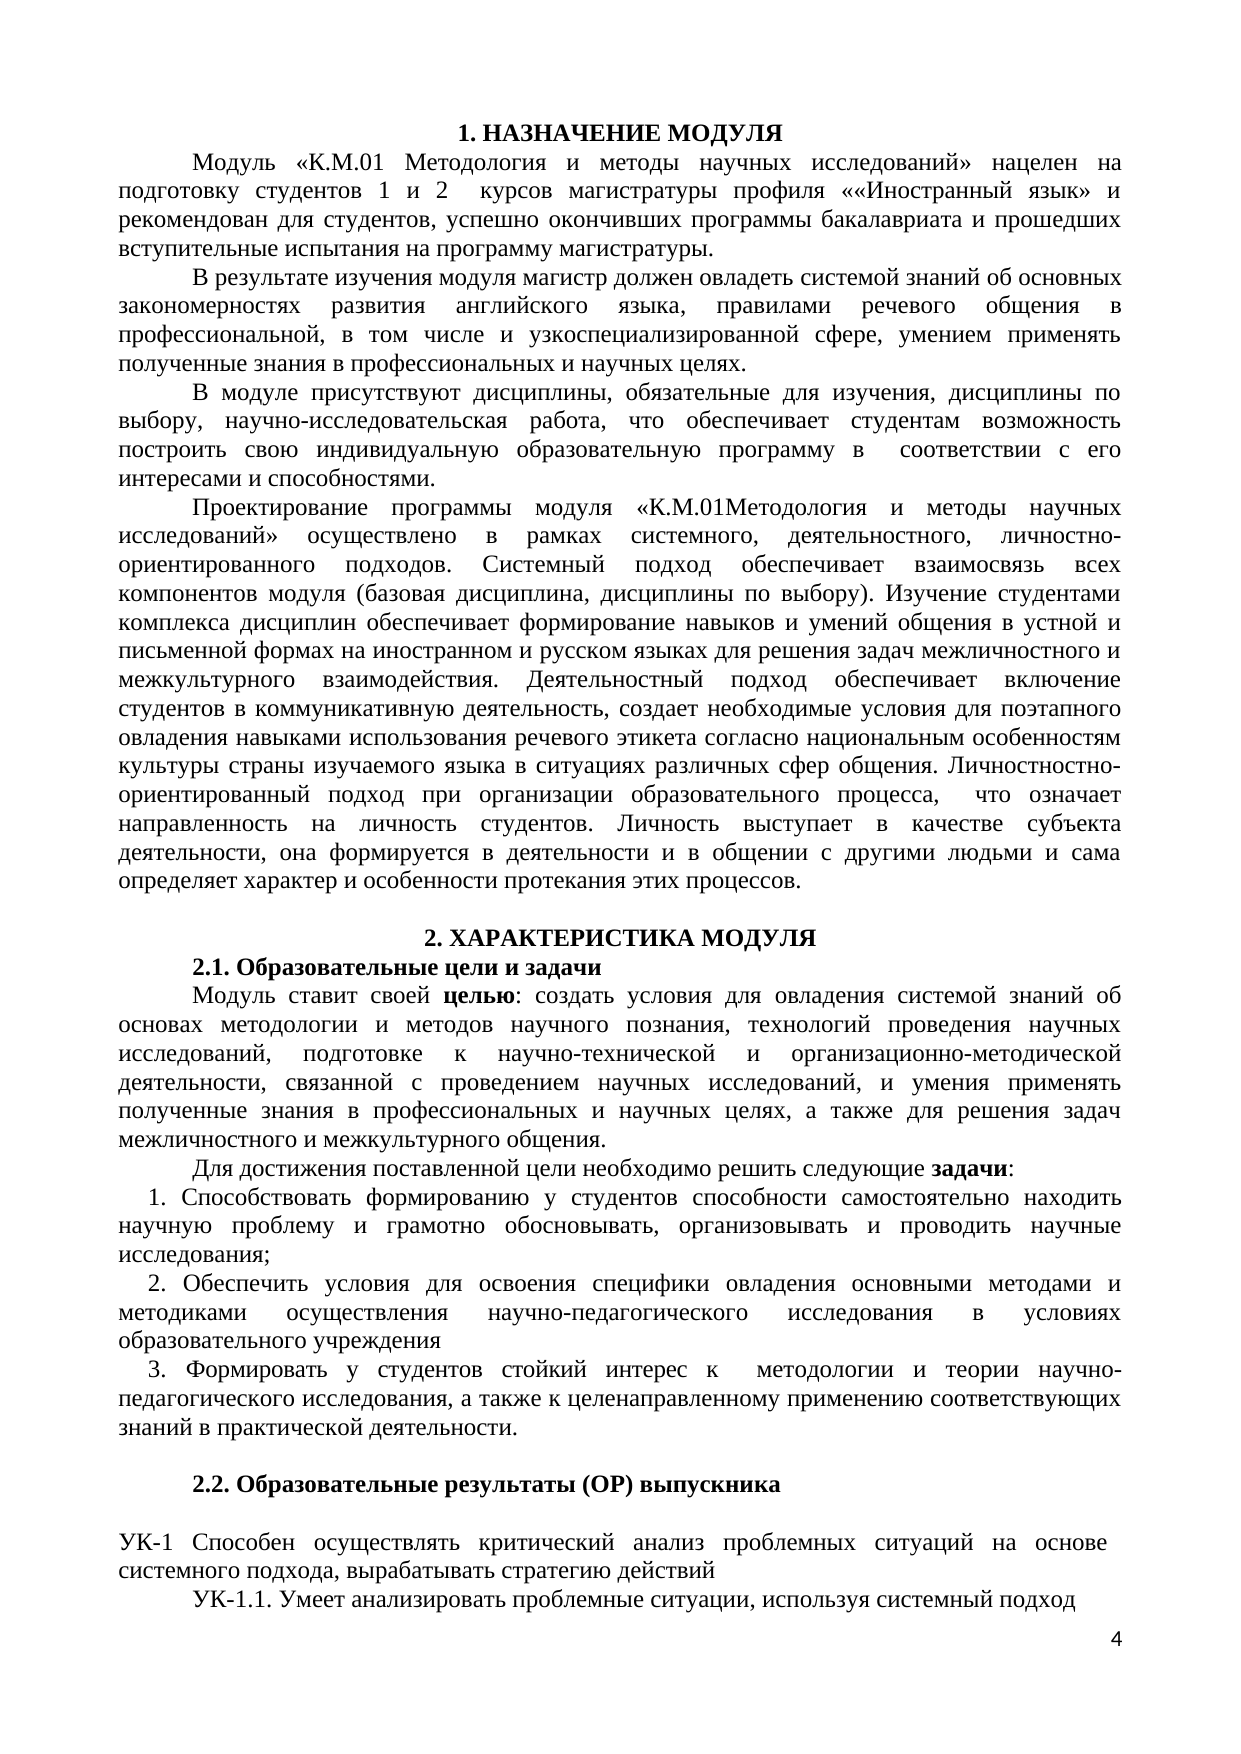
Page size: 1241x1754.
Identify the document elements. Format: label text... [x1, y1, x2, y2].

text Проектирование программы модуля «К.М.01Методология и методы научных исследований» осуществлено в рамках системного, деятельностного, личностно-ориентированного подходов. Системный подход обеспечивает взаимосвязь всех компонентов модуля (базовая дисциплина, дисциплины по выбору). Изучение студентами комплекса дисциплин обеспечивает формирование навыков и умений общения в устной и письменной формах на иностранном и русском языках для решения задач межличностного и межкультурного взаимодействия. Деятельностный подход обеспечивает включение студентов в коммуникативную деятельность, создает необходимые условия для поэтапного овладения навыками использования речевого этикета согласно национальным особенностям культуры страны изучаемого языка в ситуациях различных сфер общения. Личностностно-ориентированный подход при организации образовательного процесса, что означает направленность на личность студентов. Личность выступает в качестве субъекта деятельности, она формируется в деятельности и в общении с другими людьми и сама определяет характер и особенности протекания этих процессов. [118, 492, 1122, 894]
text 2. ХАРАКТЕРИСТИКА МОДУЛЯ [118, 923, 1122, 952]
text 2.2. Образовательные результаты (ОР) выпускника [118, 1469, 1108, 1498]
text В модуле присутствуют дисциплины, обязательные для изучения, дисциплины по выбору, научно-исследовательская работа, что обеспечивает студентам возможность построить свою индивидуальную образовательную программу в соответствии с его интересами и способностями. [118, 377, 1122, 492]
text 2.1. Образовательные цели и задачи [118, 952, 1122, 981]
text УК-1 Способен осуществлять критический анализ проблемных ситуаций на основе системного подхода, вырабатывать стратегию действий [118, 1527, 1108, 1584]
text 1. назначение модуля [118, 118, 1122, 147]
text 2. Обеспечить условия для освоения специфики овладения основными методами и методиками осуществления научно-педагогического исследования в условиях образовательного учреждения [118, 1268, 1122, 1354]
text УК-1.1. Умеет анализировать проблемные ситуации, используя системный подход [118, 1584, 1122, 1613]
text Модуль ставит своей целью: создать условия для овладения системой знаний об основах методологии и методов научного познания, технологий проведения научных исследований, подготовке к научно-технической и организационно-методической деятельности, связанной с проведением научных исследований, и умения применять полученные знания в профессиональных и научных целях, а также для решения задач межличностного и межкультурного общения. [118, 981, 1122, 1153]
text Модуль «К.М.01 Методология и методы научных исследований» нацелен на подготовку студентов 1 и 2 курсов магистратуры профиля ««Иностранный язык» и рекомендован для студентов, успешно окончивших программы бакалавриата и прошедших вступительные испытания на программу магистратуры. [118, 147, 1122, 262]
text В результате изучения модуля магистр должен овладеть системой знаний об основных закономерностях развития английского языка, правилами речевого общения в профессиональной, в том числе и узкоспециализированной сфере, умением применять полученные знания в профессиональных и научных целях. [118, 262, 1122, 377]
text 3. Формировать у студентов стойкий интерес к методологии и теории научно-педагогического исследования, а также к целенаправленному применению соответствующих знаний в практической деятельности. [118, 1354, 1122, 1441]
text 1. Способствовать формированию у студентов способности самостоятельно находить научную проблему и грамотно обосновывать, организовывать и проводить научные исследования; [118, 1182, 1122, 1268]
text Для достижения поставленной цели необходимо решить следующие задачи: [118, 1153, 1122, 1182]
